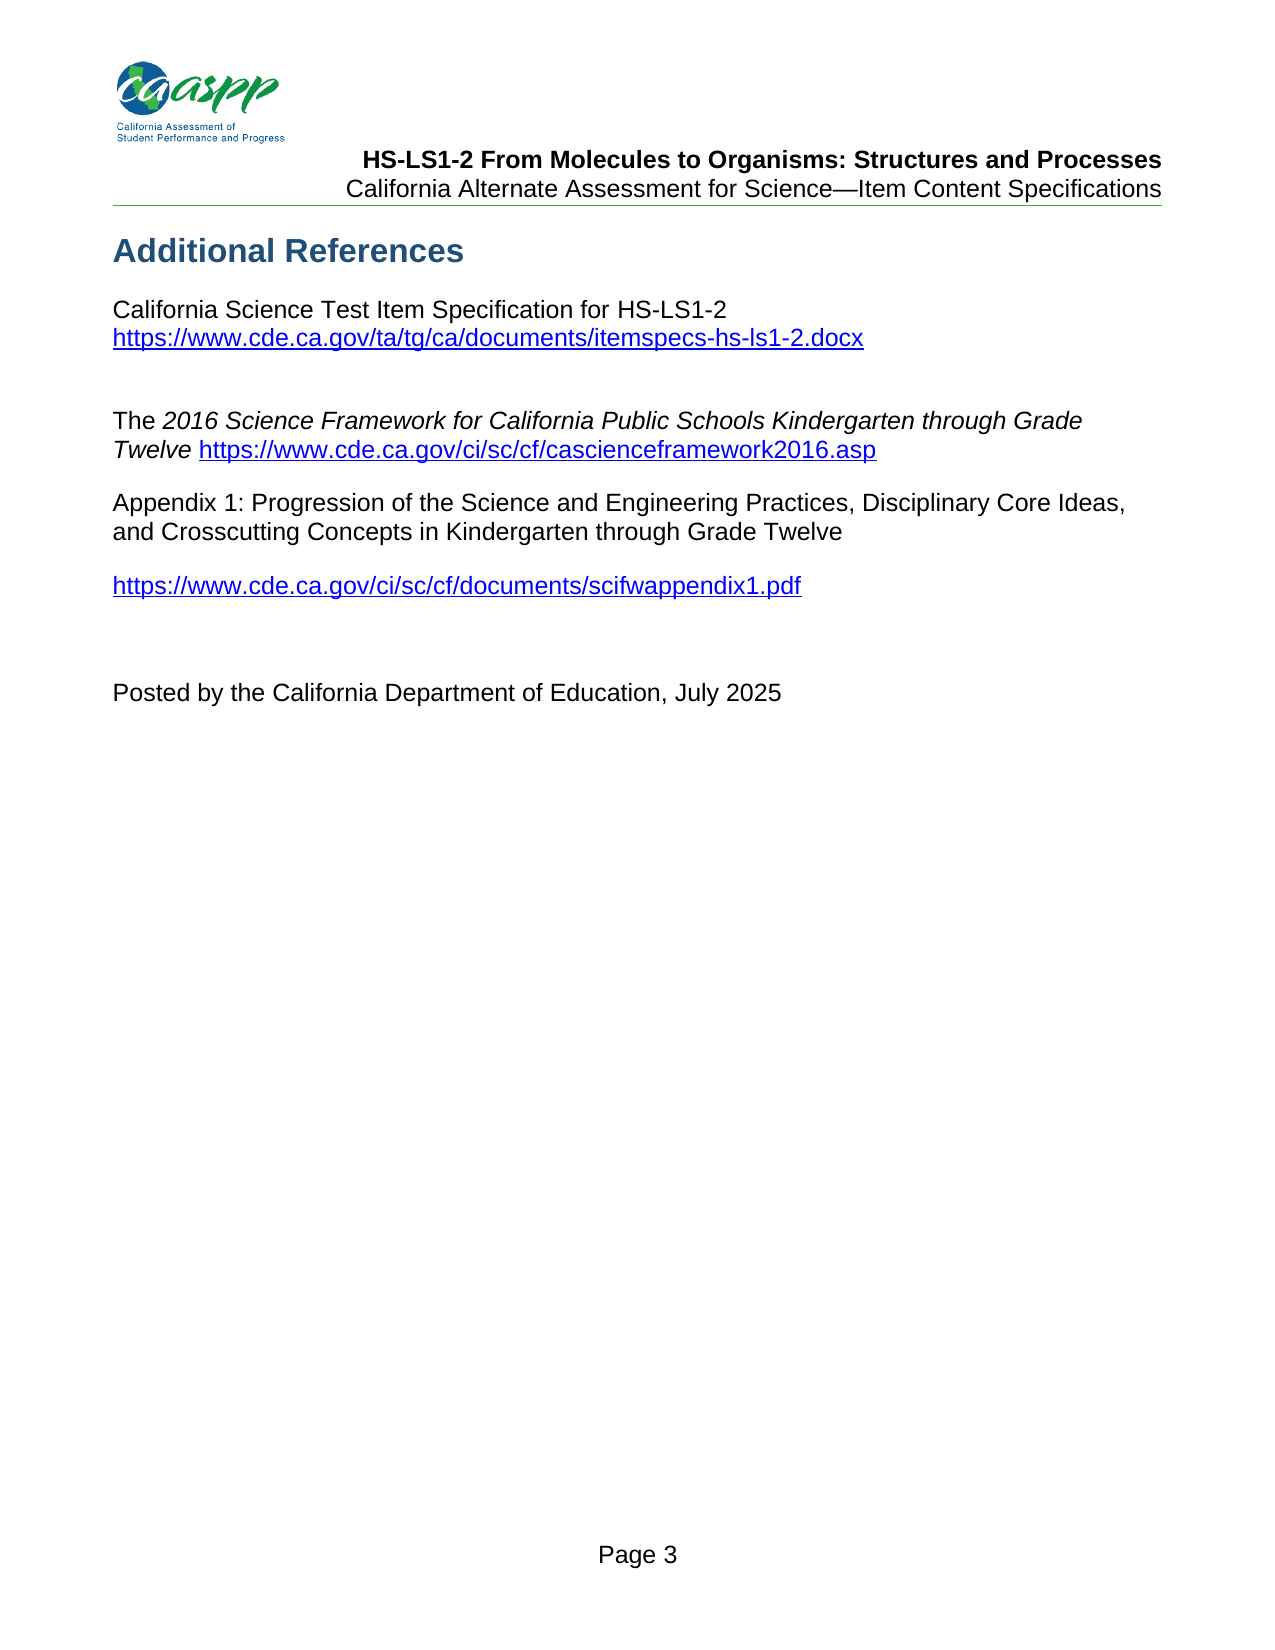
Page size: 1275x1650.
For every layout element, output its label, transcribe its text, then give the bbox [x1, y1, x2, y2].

text Posted by the California Department of Education, July 2025 [112, 678, 1162, 707]
text Appendix 1: Progression of the Science and Engineering Practices, Disciplinary Core Ideas, and Crosscutting Concepts in Kindergarten through Grade Twelve [112, 488, 1162, 546]
text California Science Test Item Specification for HS-LS1-2 [112, 294, 1162, 323]
text https://www.cde.ca.gov/ta/tg/ca/documents/itemspecs-hs-ls1-2.docx [112, 323, 1162, 352]
text https://www.cde.ca.gov/ci/sc/cf/documents/scifwappendix1.pdf [112, 571, 1162, 599]
picture [112, 60, 287, 146]
subtitle Additional References [112, 231, 1162, 269]
text The 2016 Science Framework for California Public Schools Kindergarten through Grade Twelve https://www.cde.ca.gov/ci/sc/cf/cascienceframework2016.asp [112, 406, 1162, 463]
